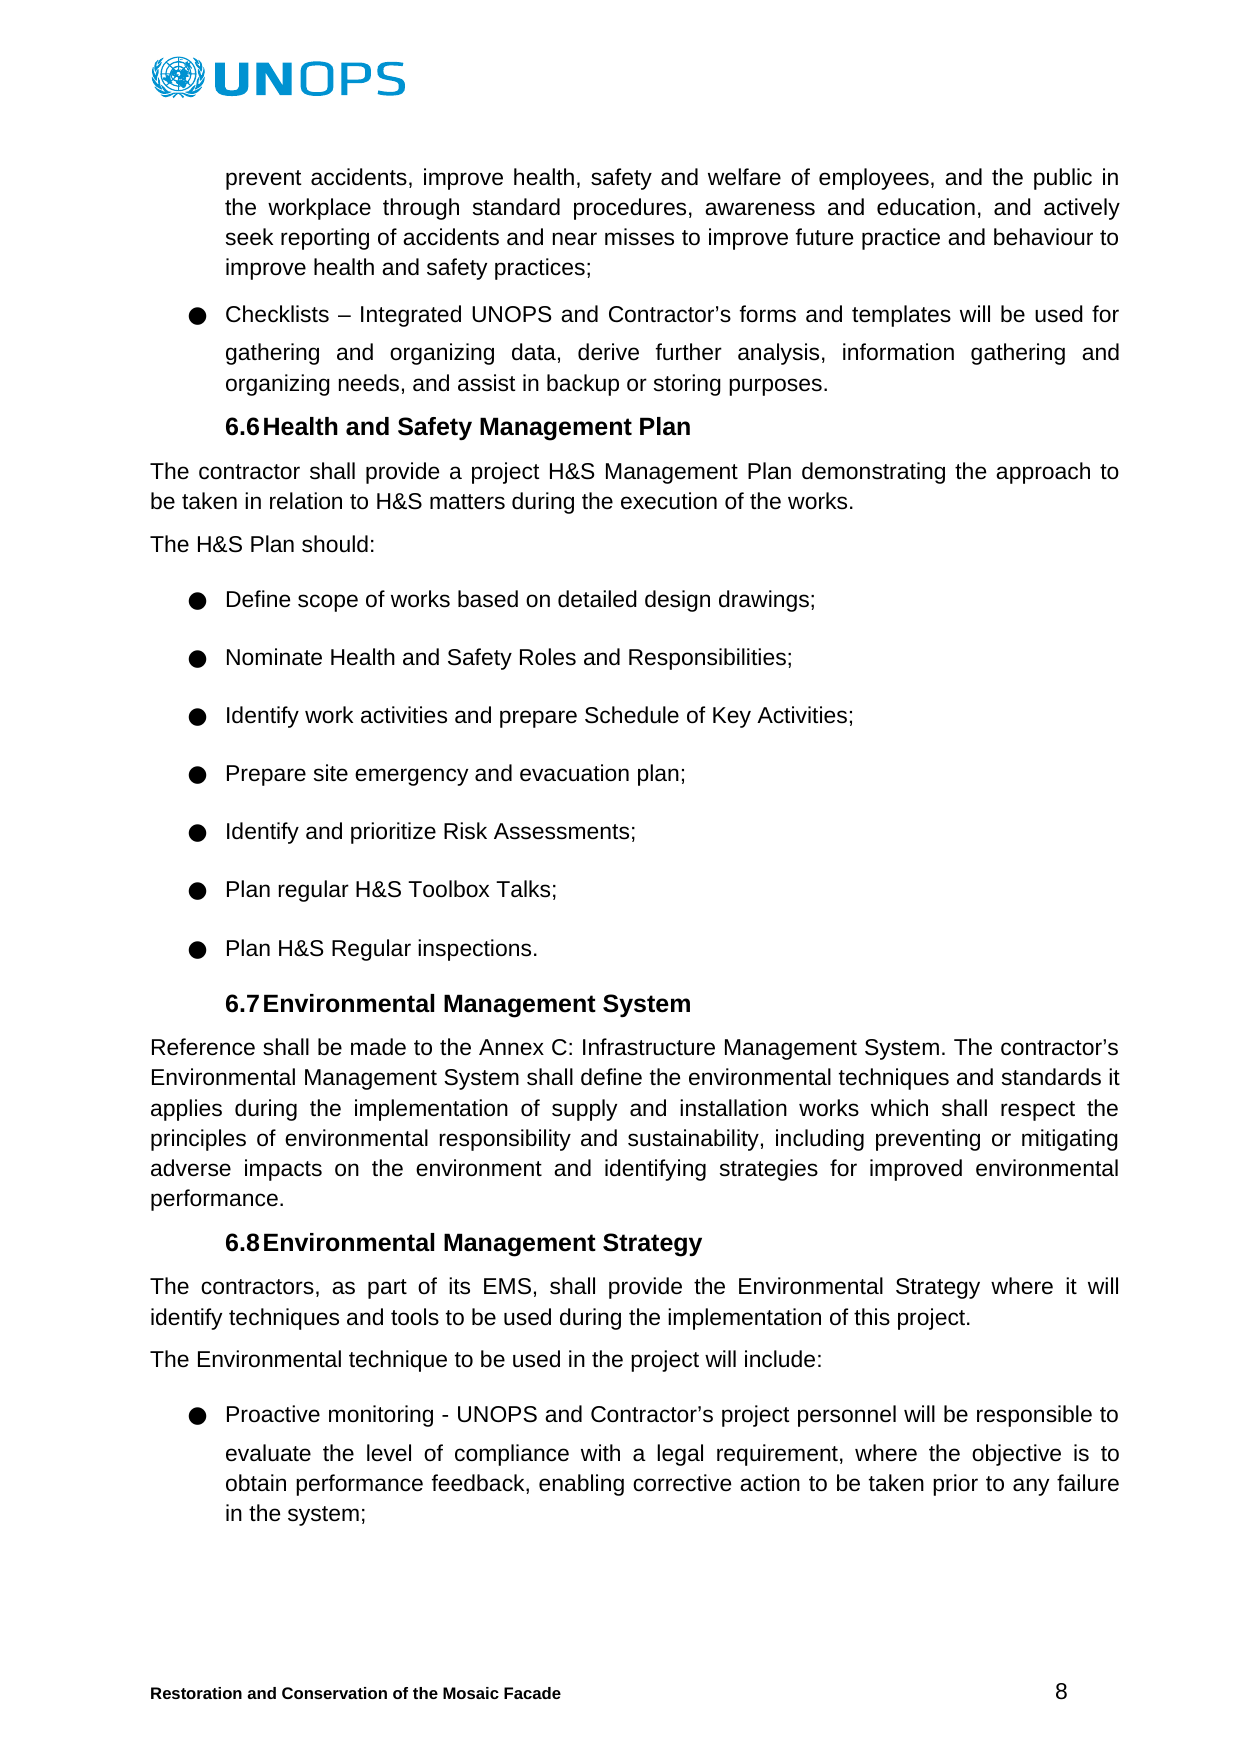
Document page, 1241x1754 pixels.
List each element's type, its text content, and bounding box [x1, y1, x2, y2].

subtitle Environmental Management System [225, 988, 1120, 1017]
list Plan regular H&S Toolbox Talks; [187, 864, 1120, 911]
list Define scope of works based on detailed design drawings; [187, 573, 1120, 620]
subtitle Health and Safety Management Plan [225, 412, 1120, 441]
text The contractor shall provide a project H&S Management Plan demonstrating the approach to be taken in relation to H&S matters during the execution of the works. [150, 458, 1120, 514]
subtitle Environmental Management Strategy [225, 1228, 1120, 1257]
text The H&S Plan should: [150, 531, 1120, 557]
text The contractors, as part of its EMS, shall provide the Environmental Strategy where it will identify techniques and tools to be used during the implementation of this project. [150, 1273, 1120, 1330]
list Prepare site emergency and evacuation plan; [187, 748, 1120, 795]
list Identify and prioritize Risk Assessments; [187, 806, 1120, 853]
list Proactive monitoring - UNOPS and Contractor’s project personnel will be responsible to evaluate the level of compliance with a legal requirement, where the objective is to obtain performance feedback, enabling corrective action to be taken prior to any failure in the system; [187, 1389, 1120, 1527]
list Nominate Health and Safety Roles and Responsibilities; [187, 631, 1120, 678]
text Reference shall be made to the Annex C: Infrastructure Management System. The contractor’s Environmental Management System shall define the environmental techniques and standards it applies during the implementation of supply and installation works which shall respect the principles of environmental responsibility and sustainability, including preventing or mitigating adverse impacts on the environment and identifying strategies for improved environmental performance. [150, 1034, 1120, 1211]
text The Environmental technique to be used in the project will include: [150, 1346, 1120, 1373]
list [187, 163, 1120, 280]
list Plan H&S Regular inspections. [187, 922, 1120, 969]
list Identify work activities and prepare Schedule of Key Activities; [187, 689, 1120, 737]
list Checklists – Integrated UNOPS and Contractor’s forms and templates will be used for gathering and organizing data, derive further analysis, information gathering and organizing needs, and assist in backup or storing purposes. [187, 288, 1120, 396]
